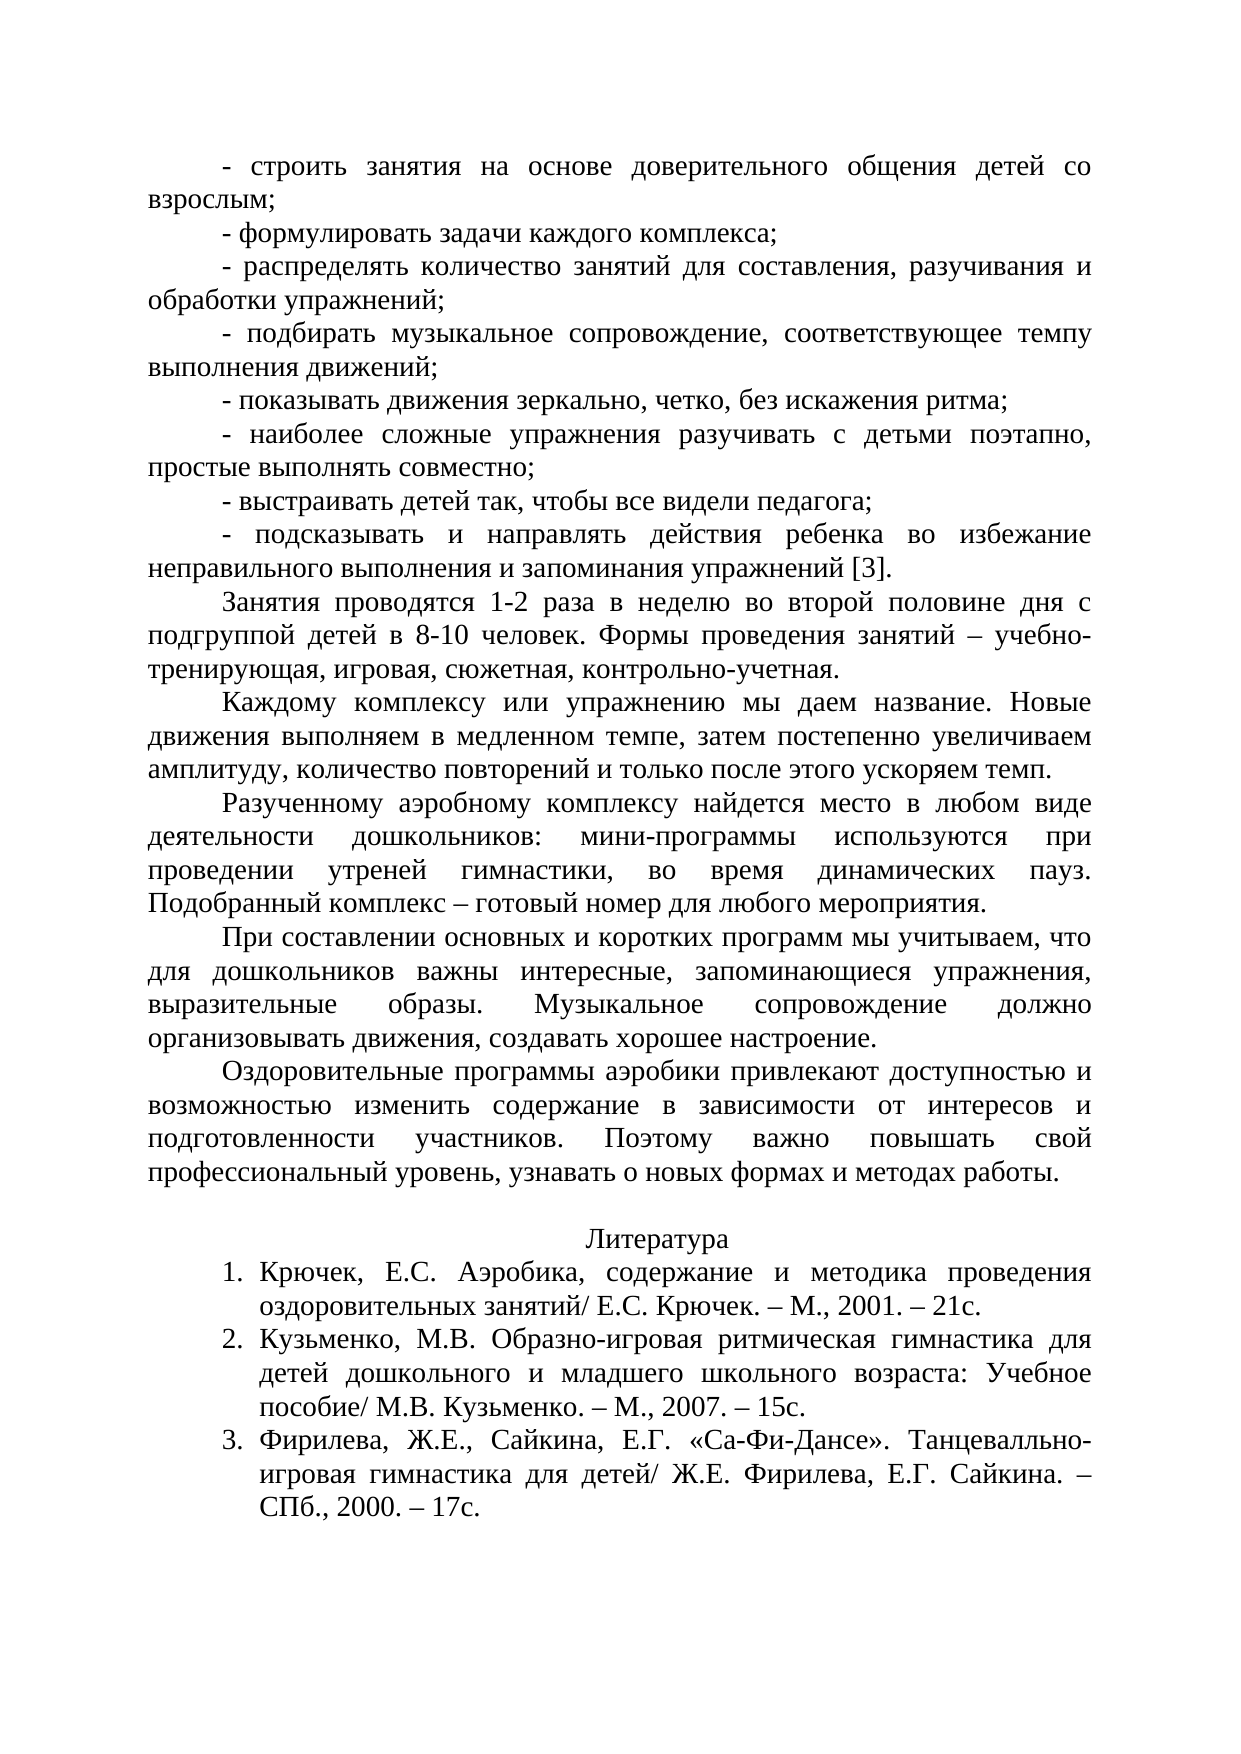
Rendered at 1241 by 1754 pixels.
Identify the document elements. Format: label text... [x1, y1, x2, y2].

text - наиболее сложные упражнения разучивать с детьми поэтапно, простые выполнять совместно; [148, 416, 1092, 483]
text - подсказывать и направлять действия ребенка во избежание неправильного выполнения и запоминания упражнений [3]. [148, 517, 1092, 584]
text Разученному аэробному комплексу найдется место в любом виде деятельности дошкольников: мини-программы используются при проведении утреней гимнастики, во время динамических пауз. Подобранный комплекс – готовый номер для любого мероприятия. [148, 785, 1092, 919]
text - подбирать музыкальное сопровождение, соответствующее темпу выполнения движений; [148, 315, 1092, 382]
list Крючек, Е.С. Аэробика, содержание и методика проведения оздоровительных занятий/ Е.С. Крючек. – М., 2001. – 21с. [222, 1254, 1092, 1322]
list Фирилева, Ж.Е., Сайкина, Е.Г. «Са-Фи-Дансе». Танцевалльно-игровая гимнастика для детей/ Ж.Е. Фирилева, Е.Г. Сайкина. – СПб., 2000. – 17с. [222, 1422, 1092, 1523]
text Литература [148, 1221, 1092, 1254]
text - формулировать задачи каждого комплекса; [148, 215, 1092, 248]
text Занятия проводятся 1-2 раза в неделю во второй половине дня с подгруппой детей в 8-10 человек. Формы проведения занятий – учебно-тренирующая, игровая, сюжетная, контрольно-учетная. [148, 584, 1092, 684]
text - выстраивать детей так, чтобы все видели педагога; [148, 483, 1092, 517]
text - строить занятия на основе доверительного общения детей со взрослым; [148, 148, 1092, 215]
text - показывать движения зеркально, четко, без искажения ритма; [148, 382, 1092, 416]
text - распределять количество занятий для составления, разучивания и обработки упражнений; [148, 248, 1092, 315]
list Кузьменко, М.В. Образно-игровая ритмическая гимнастика для детей дошкольного и младшего школьного возраста: Учебное пособие/ М.В. Кузьменко. – М., 2007. – 15с. [222, 1322, 1092, 1422]
text Оздоровительные программы аэробики привлекают доступностью и возможностью изменить содержание в зависимости от интересов и подготовленности участников. Поэтому важно повышать свой профессиональный уровень, узнавать о новых формах и методах работы. [148, 1053, 1092, 1187]
text При составлении основных и коротких программ мы учитываем, что для дошкольников важны интересные, запоминающиеся упражнения, выразительные образы. Музыкальное сопровождение должно организовывать движения, создавать хорошее настроение. [148, 919, 1092, 1053]
text Каждому комплексу или упражнению мы даем название. Новые движения выполняем в медленном темпе, затем постепенно увеличиваем амплитуду, количество повторений и только после этого ускоряем темп. [148, 684, 1092, 785]
